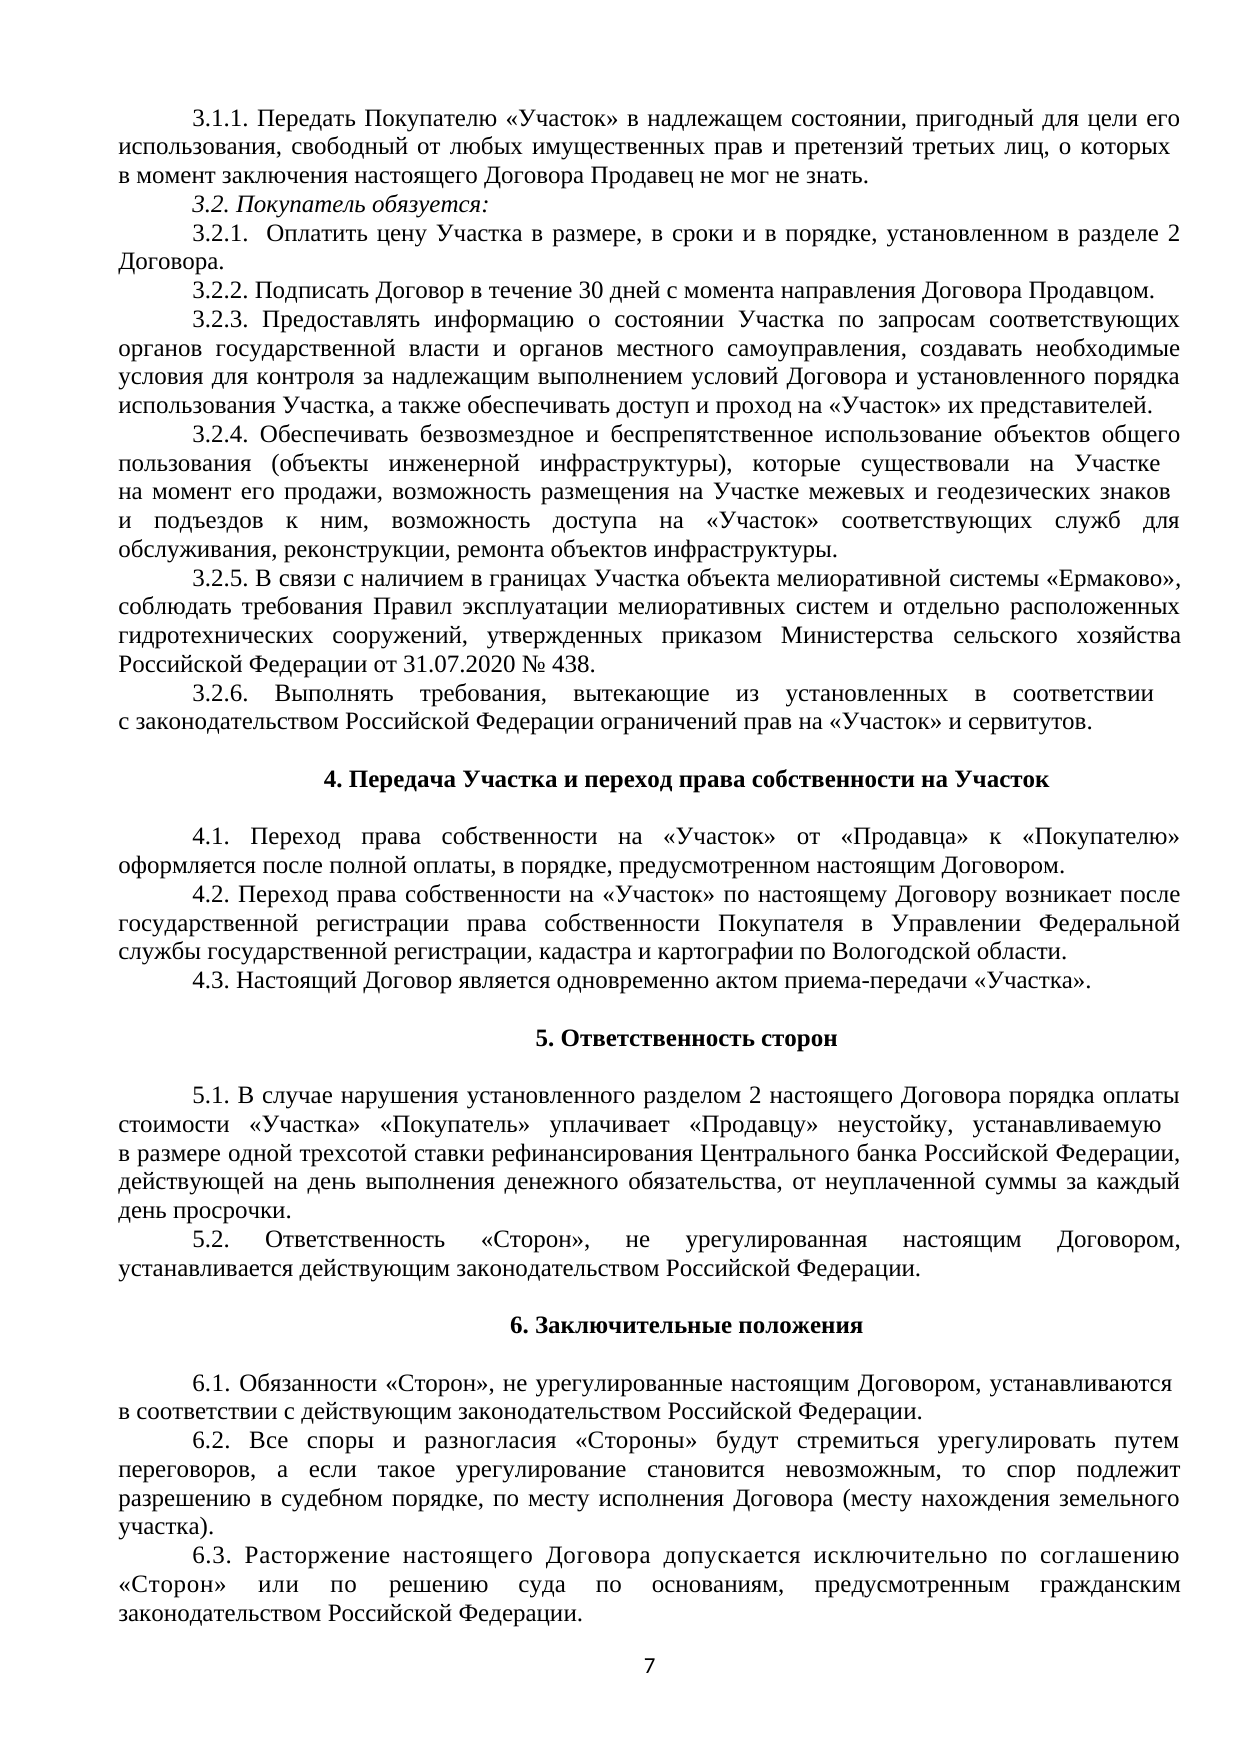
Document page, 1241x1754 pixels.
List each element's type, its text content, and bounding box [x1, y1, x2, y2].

text 5. Ответственность сторон [118, 1023, 1181, 1051]
text 4. Передача Участка и переход права собственности на Участок [118, 764, 1181, 793]
text 6. Заключительные положения [118, 1310, 1181, 1339]
text 3.2.3. Предоставлять информацию о состоянии Участка по запросам соответствующих органов государственной власти и органов местного самоуправления, создавать необходимые условия для контроля за надлежащим выполнением условий Договора и установленного порядка использования Участка, а также обеспечивать доступ и проход на «Участок» их представителей. [118, 304, 1181, 419]
text 3.2.2. Подписать Договор в течение 30 дней с момента направления Договора Продавцом. [118, 275, 1181, 304]
text 3.2.4. Обеспечивать безвозмездное и беспрепятственное использование объектов общего пользования (объекты инженерной инфраструктуры), которые существовали на Участке на момент его продажи, возможность размещения на Участке межевых и геодезических знаков и подъездов к ним, возможность доступа на «Участок» соответствующих служб для обслуживания, реконструкции, ремонта объектов инфраструктуры. [118, 419, 1181, 563]
text 6.2. Все споры и разногласия «Стороны» будут стремиться урегулировать путем переговоров, а если такое урегулирование становится невозможным, то спор подлежит разрешению в судебном порядке, по месту исполнения Договора (месту нахождения земельного участка). [118, 1425, 1181, 1540]
text 3.2.6. Выполнять требования, вытекающие из установленных в соответствии с законодательством Российской Федерации ограничений прав на «Участок» и сервитутов. [118, 678, 1181, 735]
text 3.1.1. Передать Покупателю «Участок» в надлежащем состоянии, пригодный для цели его использования, свободный от любых имущественных прав и претензий третьих лиц, о которых в момент заключения настоящего Договора Продавец не мог не знать. [118, 103, 1181, 189]
text 4.2. Переход права собственности на «Участок» по настоящему Договору возникает после государственной регистрации права собственности Покупателя в Управлении Федеральной службы государственной регистрации, кадастра и картографии по Вологодской области. [118, 879, 1181, 965]
text 4.1. Переход права собственности на «Участок» от «Продавца» к «Покупателю» оформляется после полной оплаты, в порядке, предусмотренном настоящим Договором. [118, 821, 1181, 879]
text 4.3. Настоящий Договор является одновременно актом приема-передачи «Участка». [118, 965, 1181, 994]
text 6.3. Расторжение настоящего Договора допускается исключительно по соглашению «Сторон» или по решению суда по основаниям, предусмотренным гражданским законодательством Российской Федерации. [118, 1540, 1181, 1626]
text 3.2.1. Оплатить цену Участка в размере, в сроки и в порядке, установленном в разделе 2 Договора. [118, 218, 1181, 275]
text 5.2. Ответственность «Сторон», не урегулированная настоящим Договором, устанавливается действующим законодательством Российской Федерации. [118, 1224, 1181, 1281]
text 5.1. В случае нарушения установленного разделом 2 настоящего Договора порядка оплаты стоимости «Участка» «Покупатель» уплачивает «Продавцу» неустойку, устанавливаемую в размере одной трехсотой ставки рефинансирования Центрального банка Российской Федерации, действующей на день выполнения денежного обязательства, от неуплаченной суммы за каждый день просрочки. [118, 1080, 1181, 1224]
text 3.2. Покупатель обязуется: [118, 189, 1181, 218]
text 3.2.5. В связи с наличием в границах Участка объекта мелиоративной системы «Ермаково», соблюдать требования Правил эксплуатации мелиоративных систем и отдельно расположенных гидротехнических сооружений, утвержденных приказом Министерства сельского хозяйства Российской Федерации от 31.07.2020 № 438. [118, 563, 1181, 678]
text 6.1. Обязанности «Сторон», не урегулированные настоящим Договором, устанавливаются в соответствии с действующим законодательством Российской Федерации. [118, 1368, 1181, 1425]
